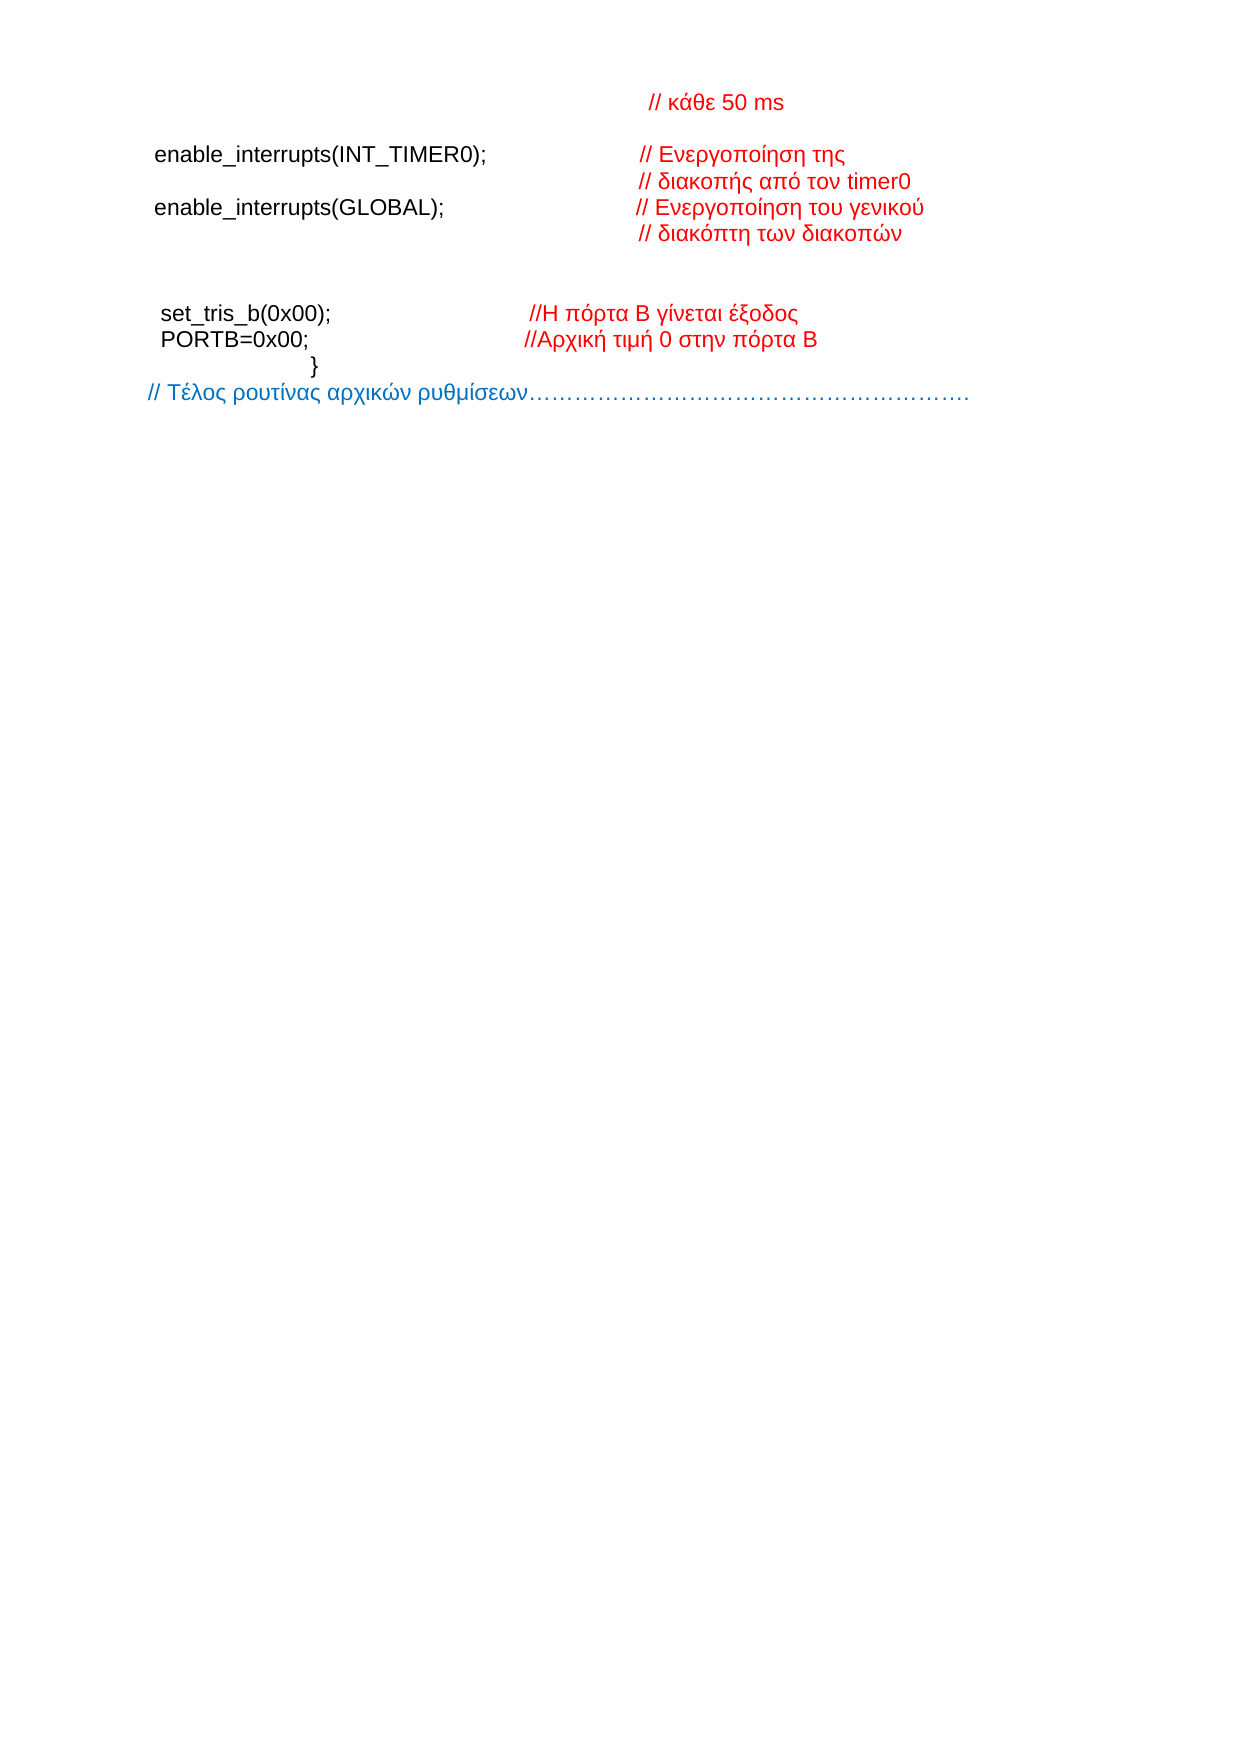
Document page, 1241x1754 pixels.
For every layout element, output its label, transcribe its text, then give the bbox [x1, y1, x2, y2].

text } [148, 352, 1137, 378]
text // Τέλος ρουτίνας αρχικών ρυθμίσεων…………………………………………………. [148, 378, 1137, 405]
text // κάθε 50 ms [148, 89, 1137, 115]
text set_tris_b(0x00); //Η πόρτα Β γίνεται έξοδος [148, 299, 1137, 326]
text enable_interrupts(GLOBAL); // Ενεργοποίηση του γενικού // διακόπτη των διακοπών [148, 194, 1137, 247]
text enable_interrupts(INT_TIMER0); // Ενεργοποίηση της // διακοπής από τον timer0 [148, 141, 1137, 194]
text PORTB=0x00; //Αρχική τιμή 0 στην πόρτα Β [148, 326, 1137, 352]
